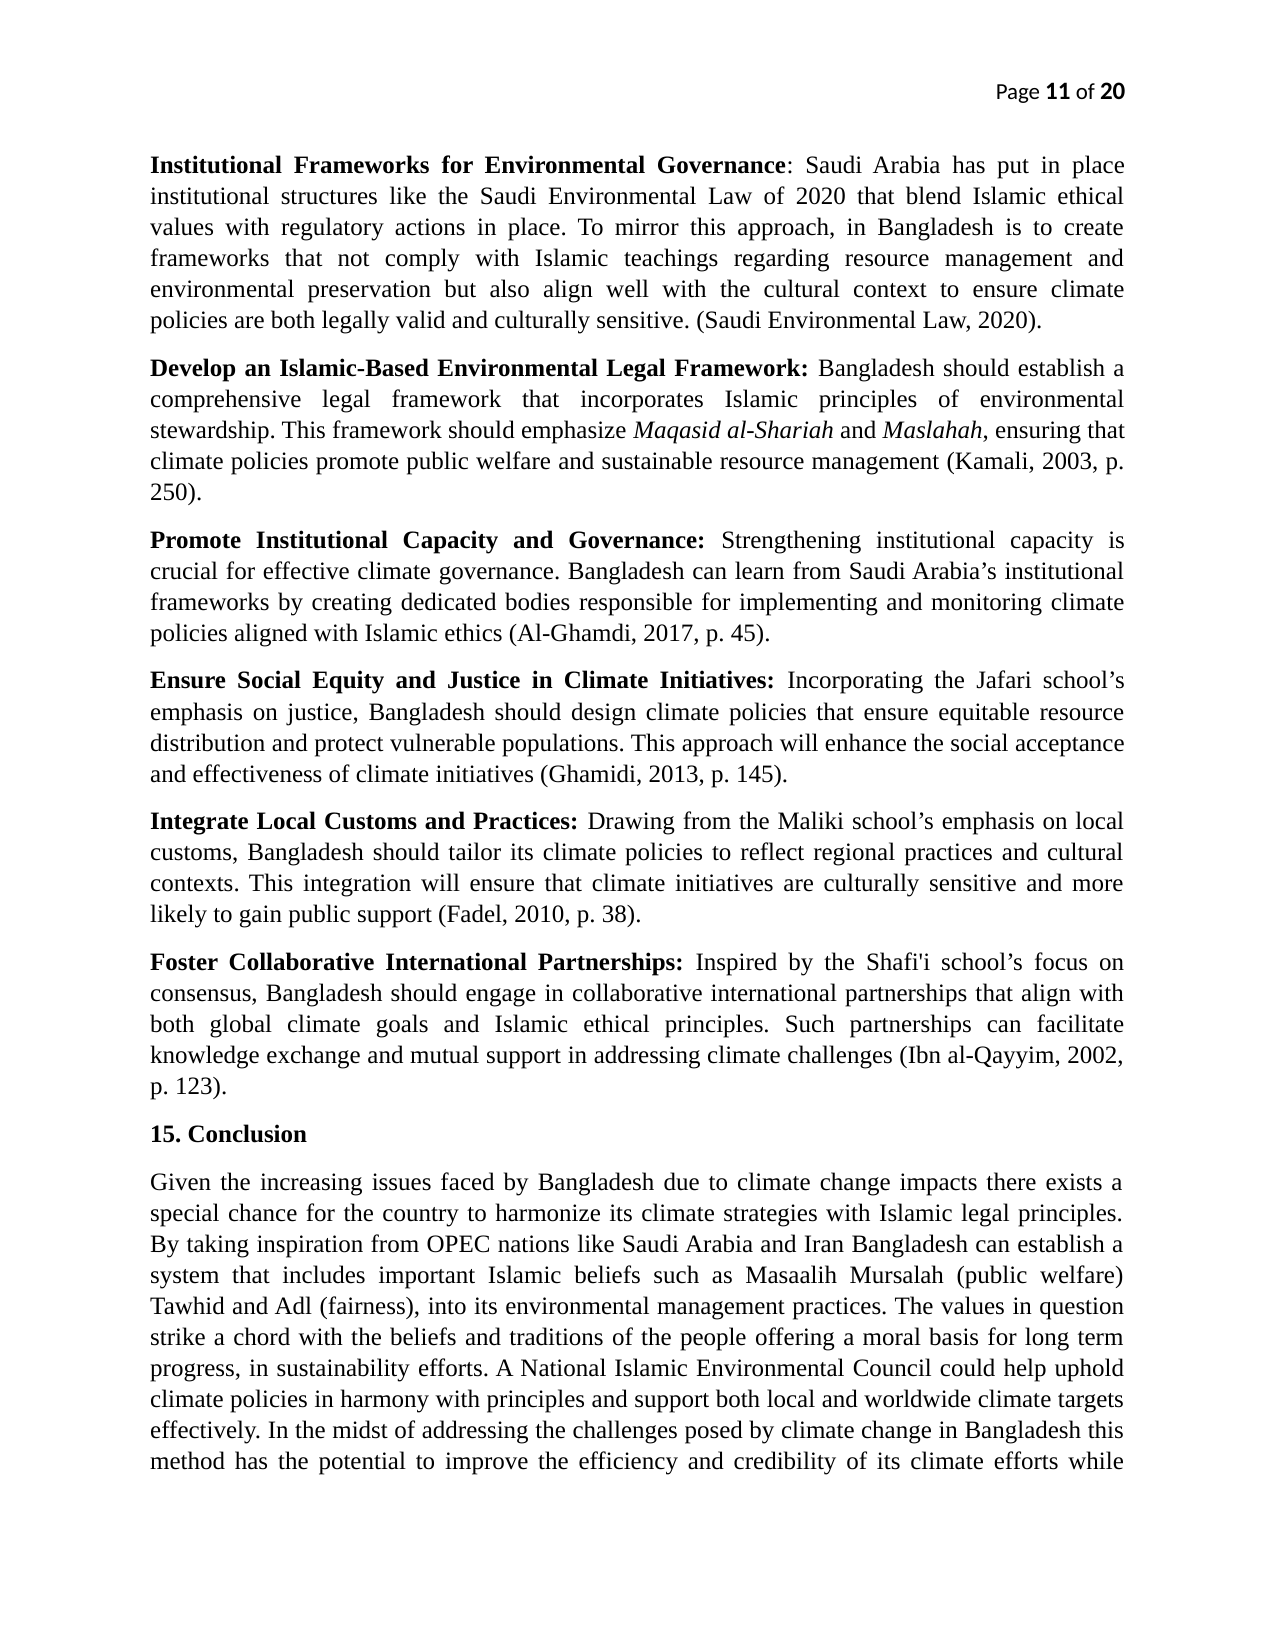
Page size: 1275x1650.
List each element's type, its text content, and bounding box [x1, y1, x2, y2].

text Promote Institutional Capacity and Governance: Strengthening institutional capacity is crucial for effective climate governance. Bangladesh can learn from Saudi Arabia’s institutional frameworks by creating dedicated bodies responsible for implementing and monitoring climate policies aligned with Islamic ethics (Al-Ghamdi, 2017, p. 45). [150, 525, 1125, 647]
text Foster Collaborative International Partnerships: Inspired by the Shafi'i school’s focus on consensus, Bangladesh should engage in collaborative international partnerships that align with both global climate goals and Islamic ethical principles. Such partnerships can facilitate knowledge exchange and mutual support in addressing climate challenges (Ibn al-Qayyim, 2002, p. 123). [150, 947, 1125, 1100]
text Ensure Social Equity and Justice in Climate Initiatives: Incorporating the Jafari school’s emphasis on justice, Bangladesh should design climate policies that ensure equitable resource distribution and protect vulnerable populations. This approach will enhance the social acceptance and effectiveness of climate initiatives (Ghamidi, 2013, p. 145). [150, 666, 1125, 787]
text Develop an Islamic-Based Environmental Legal Framework: Bangladesh should establish a comprehensive legal framework that incorporates Islamic principles of environmental stewardship. This framework should emphasize Maqasid al-Shariah and Maslahah, ensuring that climate policies promote public welfare and sustainable resource management (Kamali, 2003, p. 250). [150, 353, 1125, 506]
text Integrate Local Customs and Practices: Drawing from the Maliki school’s emphasis on local customs, Bangladesh should tailor its climate policies to reflect regional practices and cultural contexts. This integration will ensure that climate initiatives are culturally sensitive and more likely to gain public support (Fadel, 2010, p. 38). [150, 806, 1125, 928]
text 15. Conclusion [150, 1119, 1125, 1148]
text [150, 1167, 1125, 1475]
text Institutional Frameworks for Environmental Governance: Saudi Arabia has put in place institutional structures like the Saudi Environmental Law of 2020 that blend Islamic ethical values with regulatory actions in place. To mirror this approach, in Bangladesh is to create frameworks that not comply with Islamic teachings regarding resource management and environmental preservation but also align well with the cultural context to ensure climate policies are both legally valid and culturally sensitive. (Saudi Environmental Law, 2020). [150, 150, 1125, 334]
